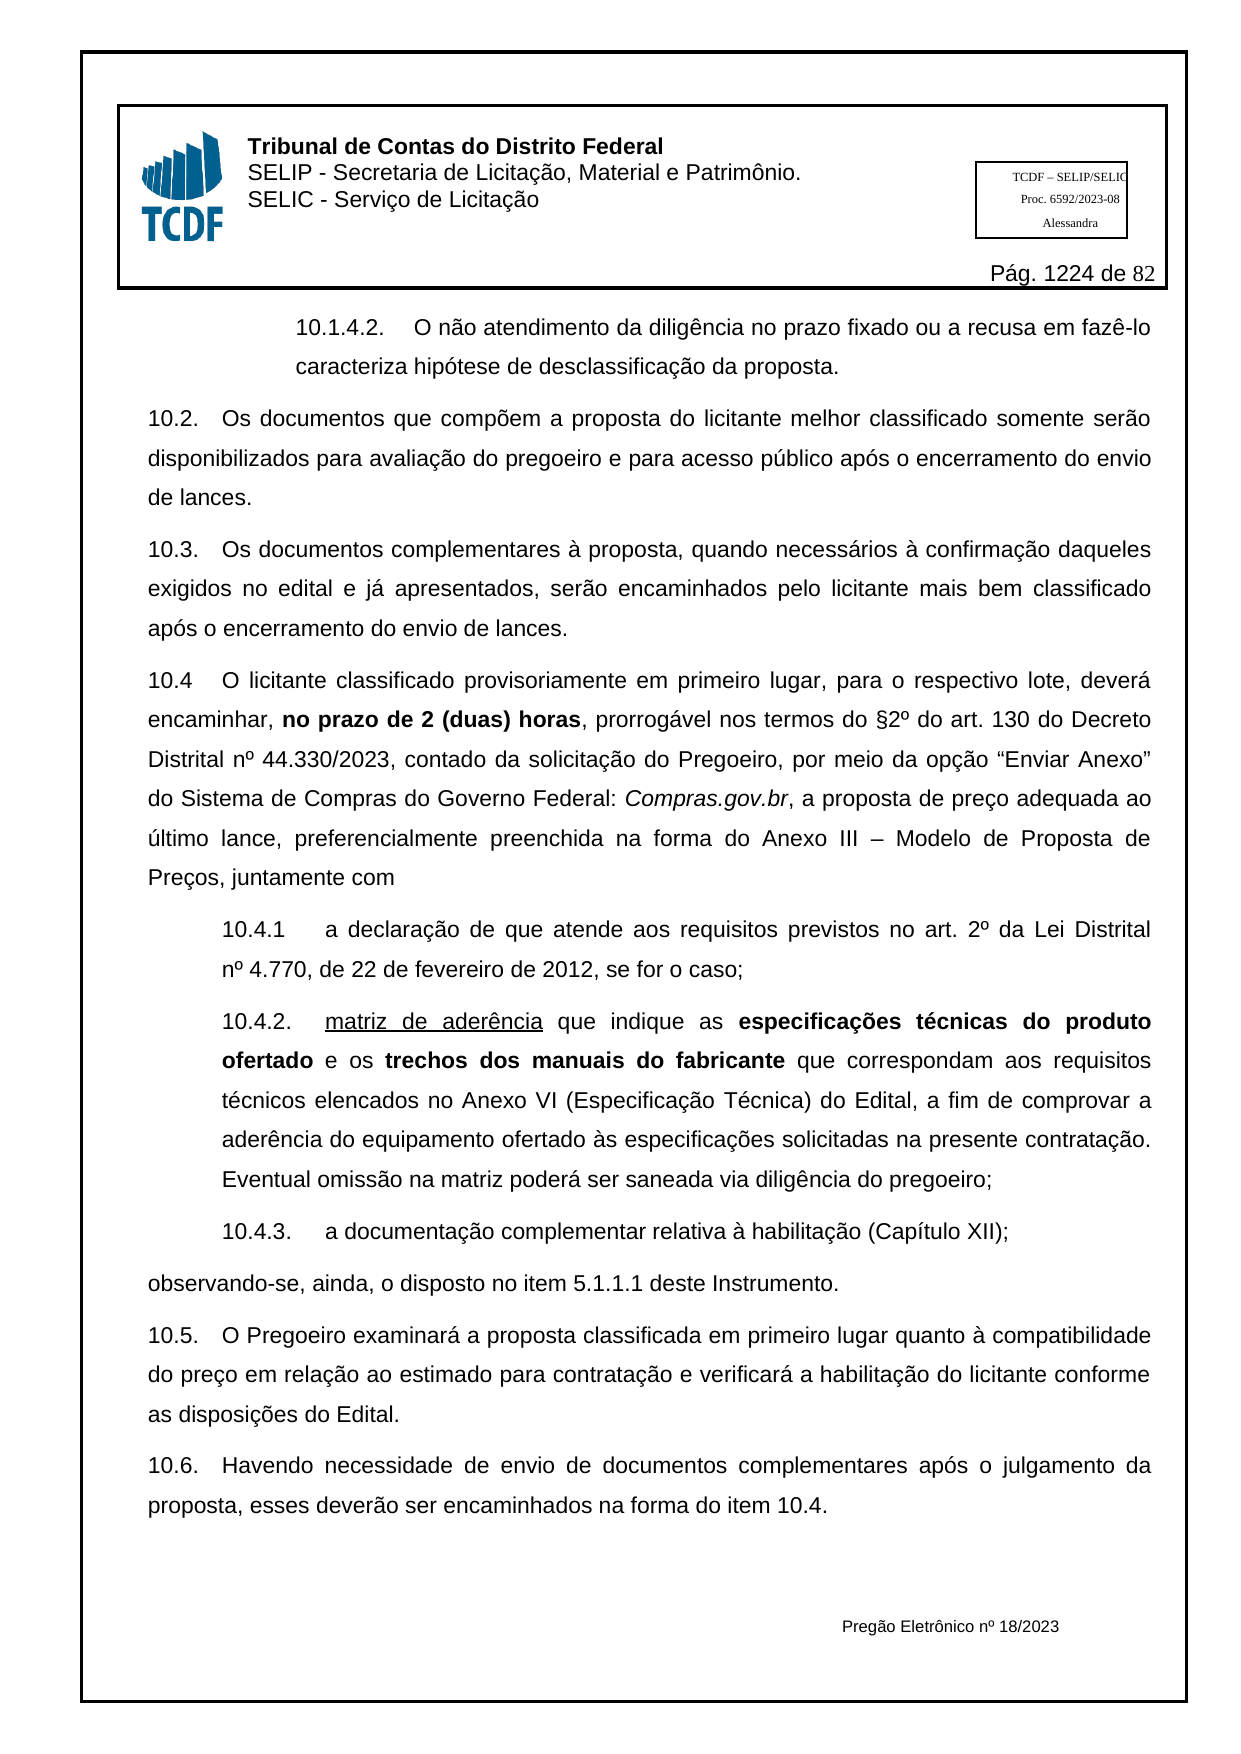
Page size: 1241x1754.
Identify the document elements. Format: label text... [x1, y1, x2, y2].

text 10.4.1 a declaração de que atende aos requisitos previstos no art. 2º da Lei Distrital nº 4.770, de 22 de fevereiro de 2012, se for o caso; [222, 916, 1152, 982]
text 10.4.2. matriz de aderência que indique as especificações técnicas do produto ofertado e os trechos dos manuais do fabricante que correspondam aos requisitos técnicos elencados no Anexo VI (Especificação Técnica) do Edital, a fim de comprovar a aderência do equipamento ofertado às especificações solicitadas na presente contratação. Eventual omissão na matriz poderá ser saneada via diligência do pregoeiro; [222, 1008, 1152, 1192]
text 10.4 O licitante classificado provisoriamente em primeiro lugar, para o respectivo lote, deverá encaminhar, no prazo de 2 (duas) horas, prorrogável nos termos do §2º do art. 130 do Decreto Distrital nº 44.330/2023, contado da solicitação do Pregoeiro, por meio da opção “Enviar Anexo” do Sistema de Compras do Governo Federal: Compras.gov.br, a proposta de preço adequada ao último lance, preferencialmente preenchida na forma do Anexo III – Modelo de Proposta de Preços, juntamente com [148, 667, 1152, 891]
text 10.2. Os documentos que compõem a proposta do licitante melhor classificado somente serão disponibilizados para avaliação do pregoeiro e para acesso público após o encerramento do envio de lances. [148, 405, 1152, 510]
text observando-se, ainda, o disposto no item 5.1.1.1 deste Instrumento. [148, 1269, 1152, 1296]
text 10.4.3. a documentação complementar relativa à habilitação (Capítulo XII); [222, 1218, 1152, 1244]
text 10.6. Havendo necessidade de envio de documentos complementares após o julgamento da proposta, esses deverão ser encaminhados na forma do item 10.4. [148, 1452, 1152, 1518]
text 10.5. O Pregoeiro examinará a proposta classificada em primeiro lugar quanto à compatibilidade do preço em relação ao estimado para contratação e verificará a habilitação do licitante conforme as disposições do Edital. [148, 1322, 1152, 1427]
text 10.1.4.2. O não atendimento da diligência no prazo fixado ou a recusa em fazê-lo caracteriza hipótese de desclassificação da proposta. [295, 313, 1152, 379]
text 10.3. Os documentos complementares à proposta, quando necessários à confirmação daqueles exigidos no edital e já apresentados, serão encaminhados pelo licitante mais bem classificado após o encerramento do envio de lances. [148, 536, 1152, 641]
picture [127, 129, 237, 244]
